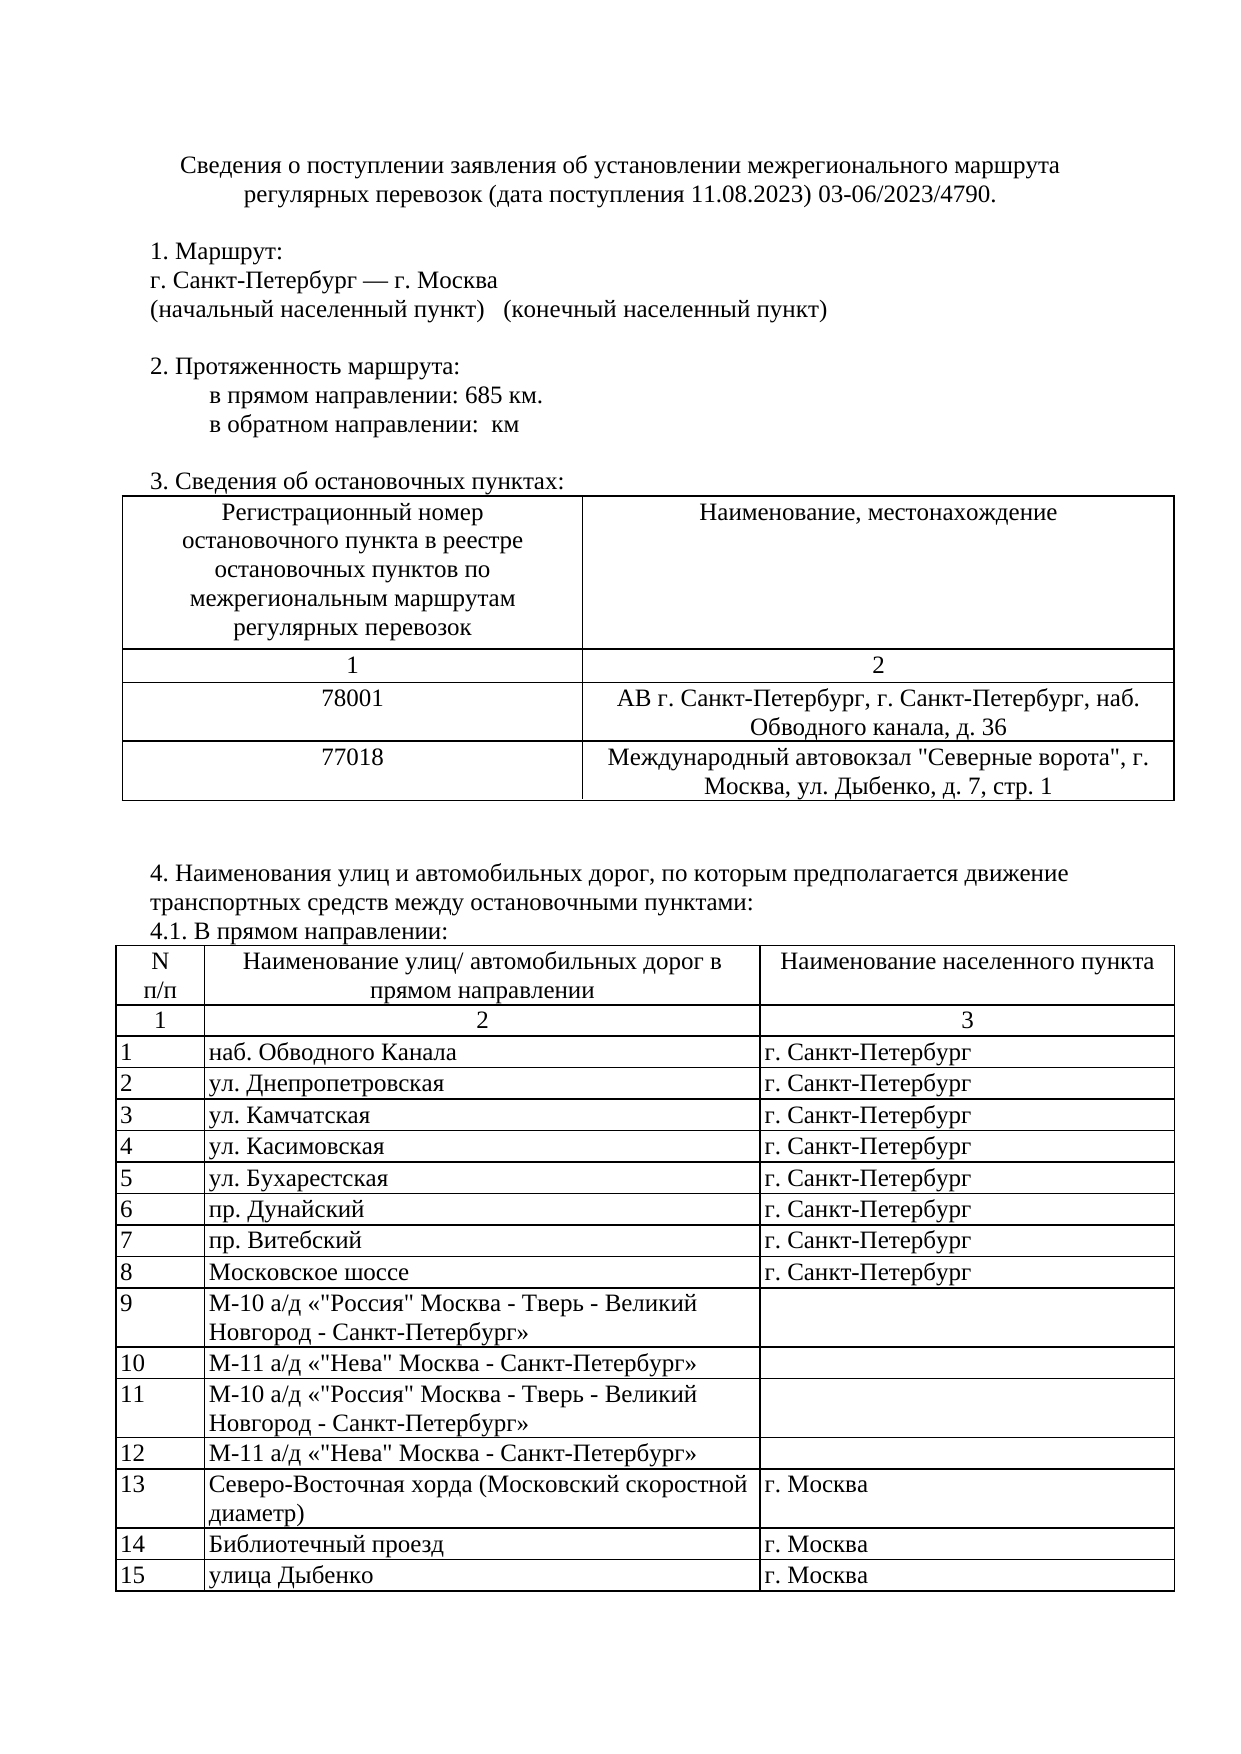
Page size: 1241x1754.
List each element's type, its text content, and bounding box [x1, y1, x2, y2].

table_cell ул. Камчатская [205, 1100, 759, 1130]
table_cell 10 [117, 1348, 204, 1377]
table_cell г. Санкт-Петербург [761, 1068, 1174, 1098]
text 4.1. В прямом направлении: [150, 916, 1090, 945]
table_cell АВ г. Санкт-Петербург, г. Санкт-Петербург, наб. Обводного канала, д. 36 [583, 683, 1173, 740]
table_header Наименование улиц/ автомобильных дорог в прямом направлении [205, 946, 759, 1004]
table_cell 5 [117, 1163, 204, 1193]
table_cell Московское шоссе [205, 1257, 759, 1287]
table_cell г. Санкт-Петербург [761, 1100, 1174, 1130]
table_cell ул. Бухарестская [205, 1163, 759, 1193]
text 4. Наименования улиц и автомобильных дорог, по которым предполагается движение транспортных средств между остановочными пунктами: [150, 858, 1090, 916]
table_cell 3 [761, 1006, 1174, 1035]
table_cell М-10 а/д «"Россия" Москва - Тверь - Великий Новгород - Санкт-Петербург» [205, 1289, 759, 1346]
table_cell г. Москва [761, 1529, 1174, 1558]
table_cell 78001 [123, 683, 582, 740]
table_cell г. Москва [761, 1560, 1174, 1590]
table_cell г. Санкт-Петербург [761, 1226, 1174, 1256]
table_cell М-10 а/д «"Россия" Москва - Тверь - Великий Новгород - Санкт-Петербург» [205, 1379, 759, 1437]
table_cell г. Москва [761, 1470, 1174, 1527]
table_cell 1 [117, 1037, 204, 1067]
table_cell 8 [117, 1257, 204, 1287]
text в обратном направлении: км [150, 409, 1090, 437]
table_cell 11 [117, 1379, 204, 1437]
table_cell М-11 а/д «"Нева" Москва - Санкт-Петербург» [205, 1438, 759, 1468]
table_cell 14 [117, 1529, 204, 1558]
text г. Санкт-Петербург — г. Москва [150, 265, 1090, 294]
table_cell г. Санкт-Петербург [761, 1163, 1174, 1193]
table_cell г. Санкт-Петербург [761, 1257, 1174, 1287]
table_cell улица Дыбенко [205, 1560, 759, 1590]
table_cell г. Санкт-Петербург [761, 1037, 1174, 1067]
table_cell 1 [123, 650, 582, 681]
table_cell [761, 1348, 1174, 1377]
table_cell 12 [117, 1438, 204, 1468]
table_cell 77018 [123, 742, 582, 799]
table_cell г. Санкт-Петербург [761, 1194, 1174, 1224]
table_header Наименование, местонахождение [583, 497, 1173, 648]
table_header Регистрационный номер остановочного пункта в реестре остановочных пунктов по межрегиональным маршрутам регулярных перевозок [123, 497, 582, 648]
text 2. Протяженность маршрута: [150, 351, 1090, 380]
table_cell Международный автовокзал "Северные ворота", г. Москва, ул. Дыбенко, д. 7, стр. 1 [583, 742, 1173, 799]
table_cell г. Санкт-Петербург [761, 1131, 1174, 1161]
table_cell 3 [117, 1100, 204, 1130]
text в прямом направлении: 685 км. [150, 380, 1090, 409]
table_cell 2 [117, 1068, 204, 1098]
table_cell пр. Витебский [205, 1226, 759, 1256]
table_cell ул. Касимовская [205, 1131, 759, 1161]
table_cell 7 [117, 1226, 204, 1256]
table_cell 13 [117, 1470, 204, 1527]
table_cell 15 [117, 1560, 204, 1590]
table_cell Северо-Восточная хорда (Московский скоростной диаметр) [205, 1470, 759, 1527]
table_cell 1 [117, 1006, 204, 1035]
table_cell 6 [117, 1194, 204, 1224]
table_cell [761, 1438, 1174, 1468]
table_cell пр. Дунайский [205, 1194, 759, 1224]
table_cell ул. Днепропетровская [205, 1068, 759, 1098]
table_cell 2 [583, 650, 1173, 681]
table_cell наб. Обводного Канала [205, 1037, 759, 1067]
table_cell 4 [117, 1131, 204, 1161]
table_header N п/п [117, 946, 204, 1004]
table_cell Библиотечный проезд [205, 1529, 759, 1558]
text Сведения о поступлении заявления об установлении межрегионального маршрута регулярных перевозок (дата поступления 11.08.2023) 03-06/2023/4790. [150, 150, 1090, 207]
text 1. Маршрут: [150, 236, 1090, 265]
table_cell 9 [117, 1289, 204, 1346]
text (начальный населенный пункт) (конечный населенный пункт) [150, 294, 1090, 322]
table_cell [761, 1379, 1174, 1437]
table_cell 2 [205, 1006, 759, 1035]
table_cell [761, 1289, 1174, 1346]
table_header Наименование населенного пункта [761, 946, 1174, 1004]
table_cell М-11 а/д «"Нева" Москва - Санкт-Петербург» [205, 1348, 759, 1377]
text 3. Сведения об остановочных пунктах: [150, 466, 1090, 495]
